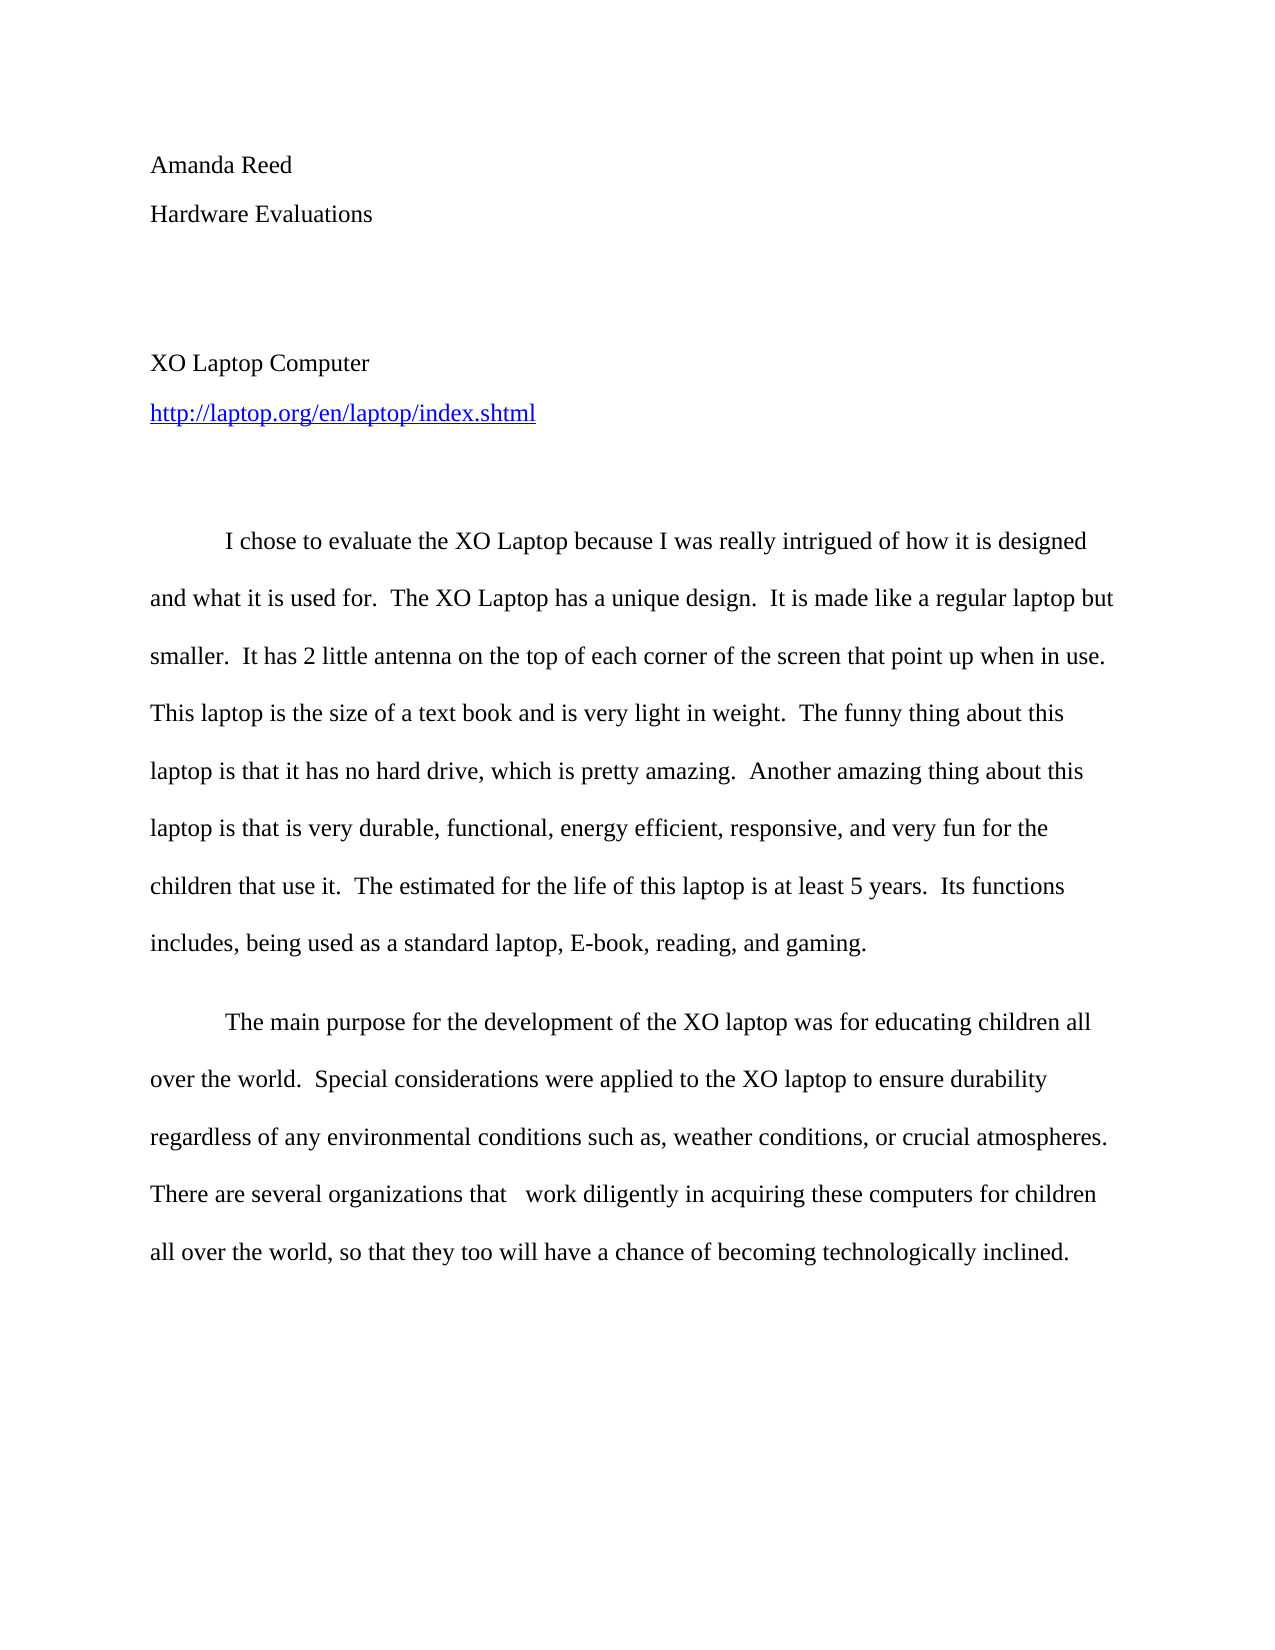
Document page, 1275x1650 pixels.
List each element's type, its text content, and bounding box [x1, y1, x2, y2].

text XO Laptop Computer [150, 348, 1125, 377]
text Hardware Evaluations [150, 199, 1125, 228]
text Amanda Reed [150, 150, 1125, 179]
text The main purpose for the development of the XO laptop was for educating children all over the world. Special considerations were applied to the XO laptop to ensure durability regardless of any environmental conditions such as, weather conditions, or crucial atmospheres. There are several organizations that work diligently in acquiring these computers for children all over the world, so that they too will have a chance of becoming technologically inclined. [150, 1007, 1125, 1265]
text http://laptop.org/en/laptop/index.shtml [150, 398, 1125, 427]
text I chose to evaluate the XO Laptop because I was really intrigued of how it is designed and what it is used for. The XO Laptop has a unique design. It is made like a regular laptop but smaller. It has 2 little antenna on the top of each corner of the screen that point up when in use. This laptop is the size of a text book and is very light in weight. The funny thing about this laptop is that it has no hard drive, which is pretty amazing. Another amazing thing about this laptop is that is very durable, functional, energy efficient, responsive, and very fun for the children that use it. The estimated for the life of this laptop is at least 5 years. Its functions includes, being used as a standard laptop, E-book, reading, and gaming. [150, 526, 1125, 957]
